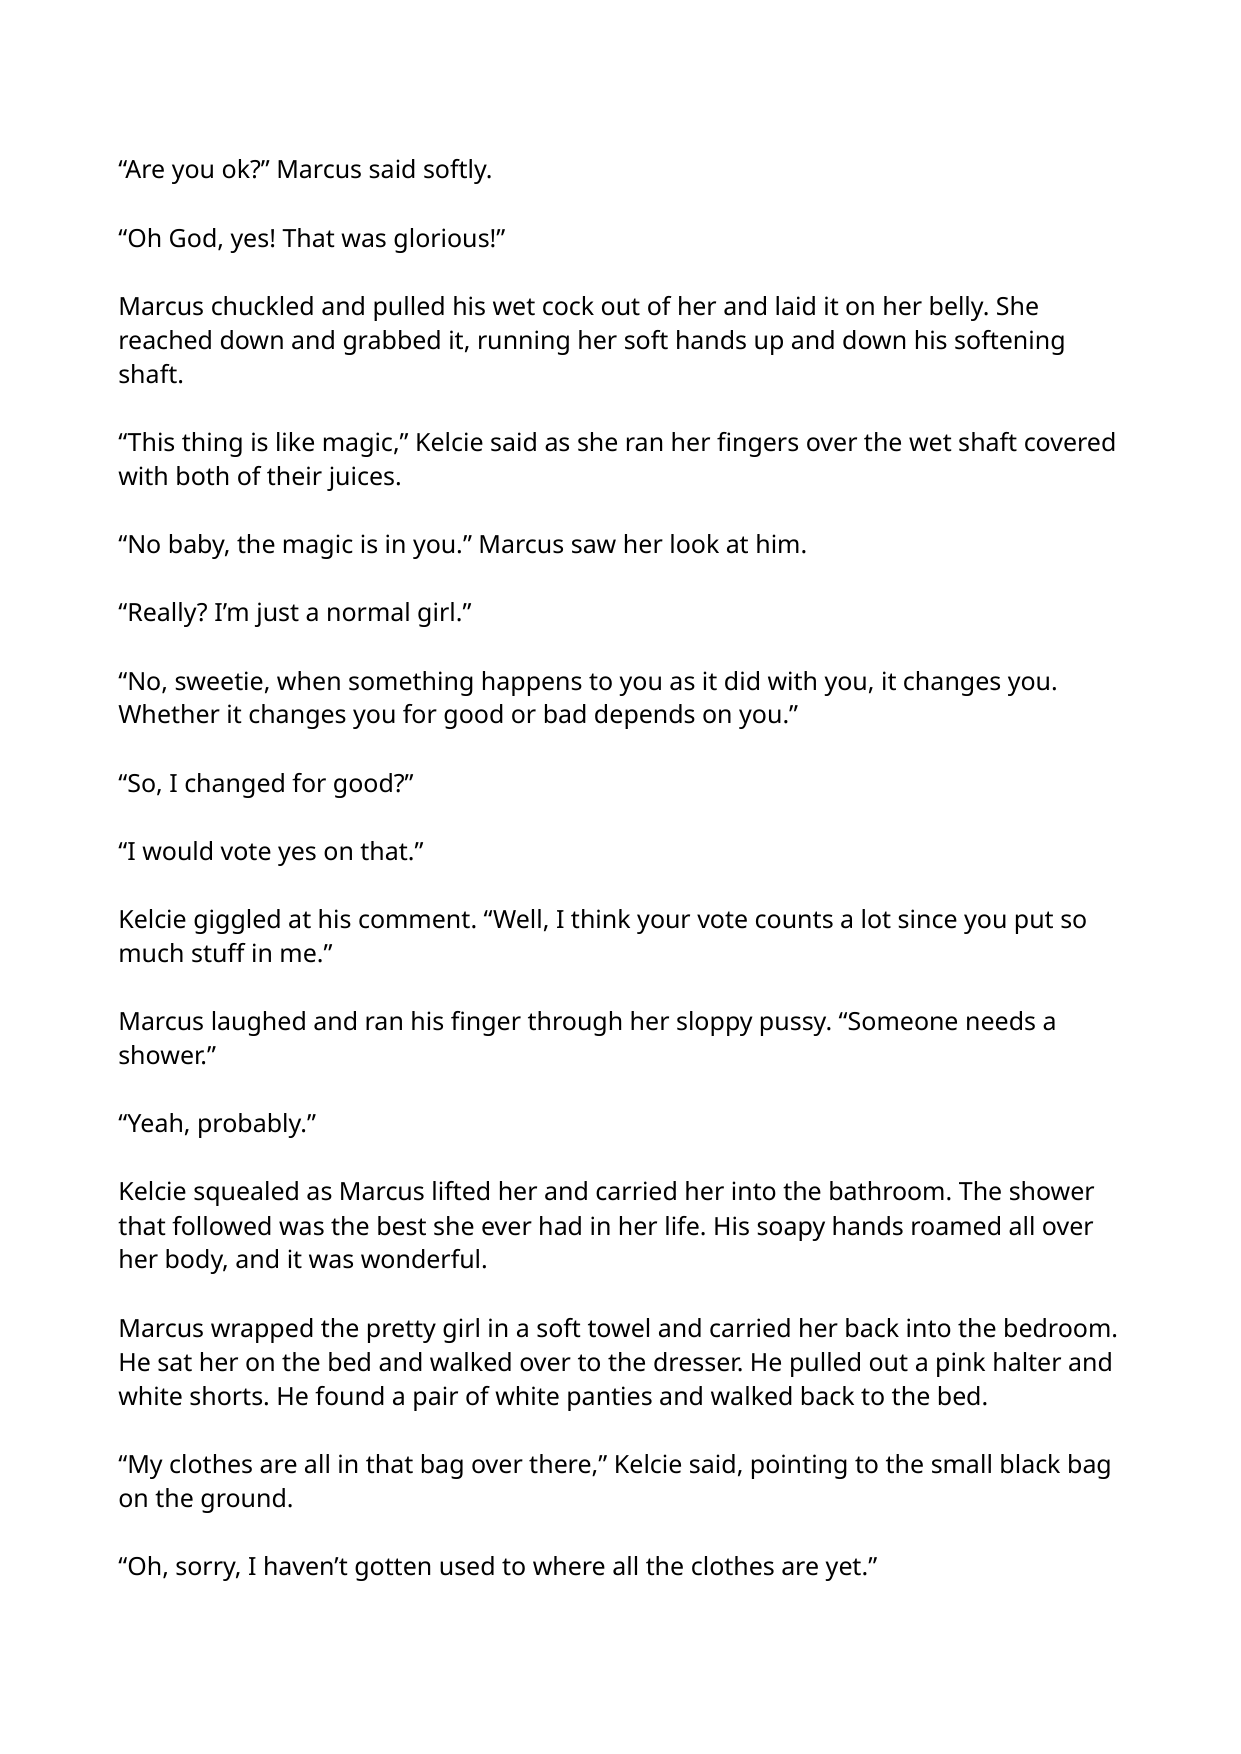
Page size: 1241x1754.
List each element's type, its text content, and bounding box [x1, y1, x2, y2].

text “So, I changed for good?” [118, 765, 1122, 799]
text “No, sweetie, when something happens to you as it did with you, it changes you. Whether it changes you for good or bad depends on you.” [118, 663, 1122, 731]
text “Oh God, yes! That was glorious!” [118, 220, 1122, 254]
text “Yeah, probably.” [118, 1106, 1122, 1140]
text “My clothes are all in that bag over there,” Kelcie said, pointing to the small black bag on the ground. [118, 1447, 1122, 1515]
text Kelcie squealed as Marcus lifted her and carried her into the bathroom. The shower that followed was the best she ever had in her life. His soapy hands roamed all over her body, and it was wonderful. [118, 1174, 1122, 1276]
text “Really? I’m just a normal girl.” [118, 595, 1122, 629]
text “This thing is like magic,” Kelcie said as she ran her fingers over the wet shaft covered with both of their juices. [118, 425, 1122, 493]
text Marcus laughed and ran his finger through her sloppy pussy. “Someone needs a shower.” [118, 1004, 1122, 1072]
text Marcus chuckled and pulled his wet cock out of her and laid it on her belly. She reached down and grabbed it, running her soft hands up and down his softening shaft. [118, 288, 1122, 391]
text “I would vote yes on that.” [118, 833, 1122, 867]
text Kelcie giggled at his comment. “Well, I think your vote counts a lot since you put so much stuff in me.” [118, 902, 1122, 970]
text “No baby, the magic is in you.” Marcus saw her look at him. [118, 527, 1122, 561]
text Marcus wrapped the pretty girl in a soft towel and carried her back into the bedroom. He sat her on the bed and walked over to the dresser. He pulled out a pink halter and white shorts. He found a pair of white panties and walked back to the bed. [118, 1310, 1122, 1412]
text “Are you ok?” Marcus said softly. [118, 152, 1122, 186]
text “Oh, sorry, I haven’t gotten used to where all the clothes are yet.” [118, 1549, 1122, 1583]
